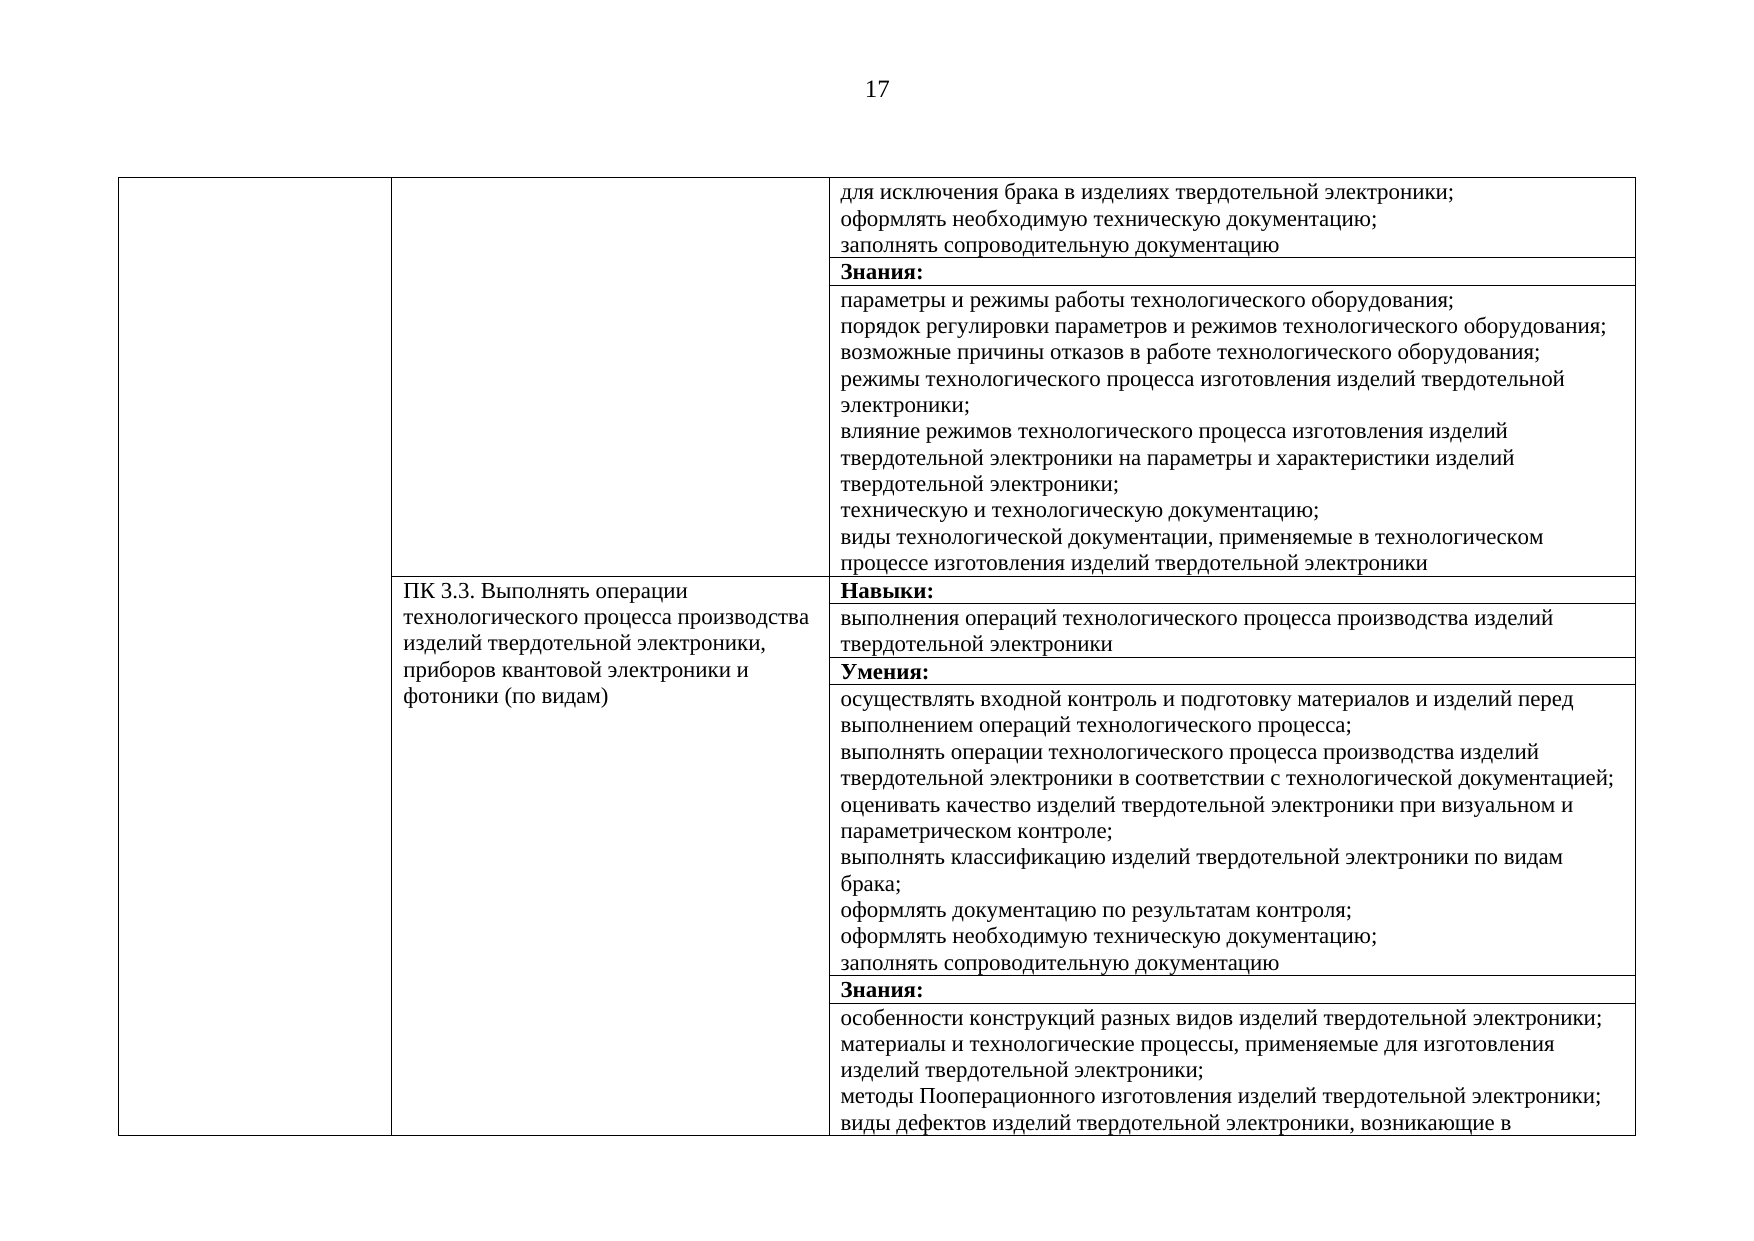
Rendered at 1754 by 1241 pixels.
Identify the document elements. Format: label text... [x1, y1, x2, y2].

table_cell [830, 1004, 1635, 1135]
table_cell выполнения операций технологического процесса производства изделий твердотельной электроники [830, 604, 1635, 657]
table_cell Умения: [830, 658, 1635, 684]
table_cell Знания: [830, 258, 1635, 285]
table_cell Знания: [830, 976, 1635, 1002]
table_cell Навыки: [830, 577, 1635, 603]
table_cell ПК 3.3. Выполнять операции технологического процесса производства изделий твердотельной электроники, приборов квантовой электроники и фотоники (по видам) [392, 577, 829, 1135]
table_cell параметры и режимы работы технологического оборудования; порядок регулировки параметров и режимов технологического оборудования; возможные причины отказов в работе технологического оборудования; режимы технологического процесса изготовления изделий твердотельной электроники; влияние режимов технологического процесса изготовления изделий твердотельной электроники на параметры и характеристики изделий твердотельной электроники; техническую и технологическую документацию; виды технологической документации, применяемые в технологическом процессе изготовления изделий твердотельной электроники [830, 286, 1635, 576]
table_cell осуществлять входной контроль и подготовку материалов и изделий перед выполнением операций технологического процесса; выполнять операции технологического процесса производства изделий твердотельной электроники в соответствии с технологической документацией; оценивать качество изделий твердотельной электроники при визуальном и параметрическом контроле; выполнять классификацию изделий твердотельной электроники по видам брака; оформлять документацию по результатам контроля; оформлять необходимую техническую документацию; заполнять сопроводительную документацию [830, 685, 1635, 975]
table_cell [830, 178, 1635, 257]
